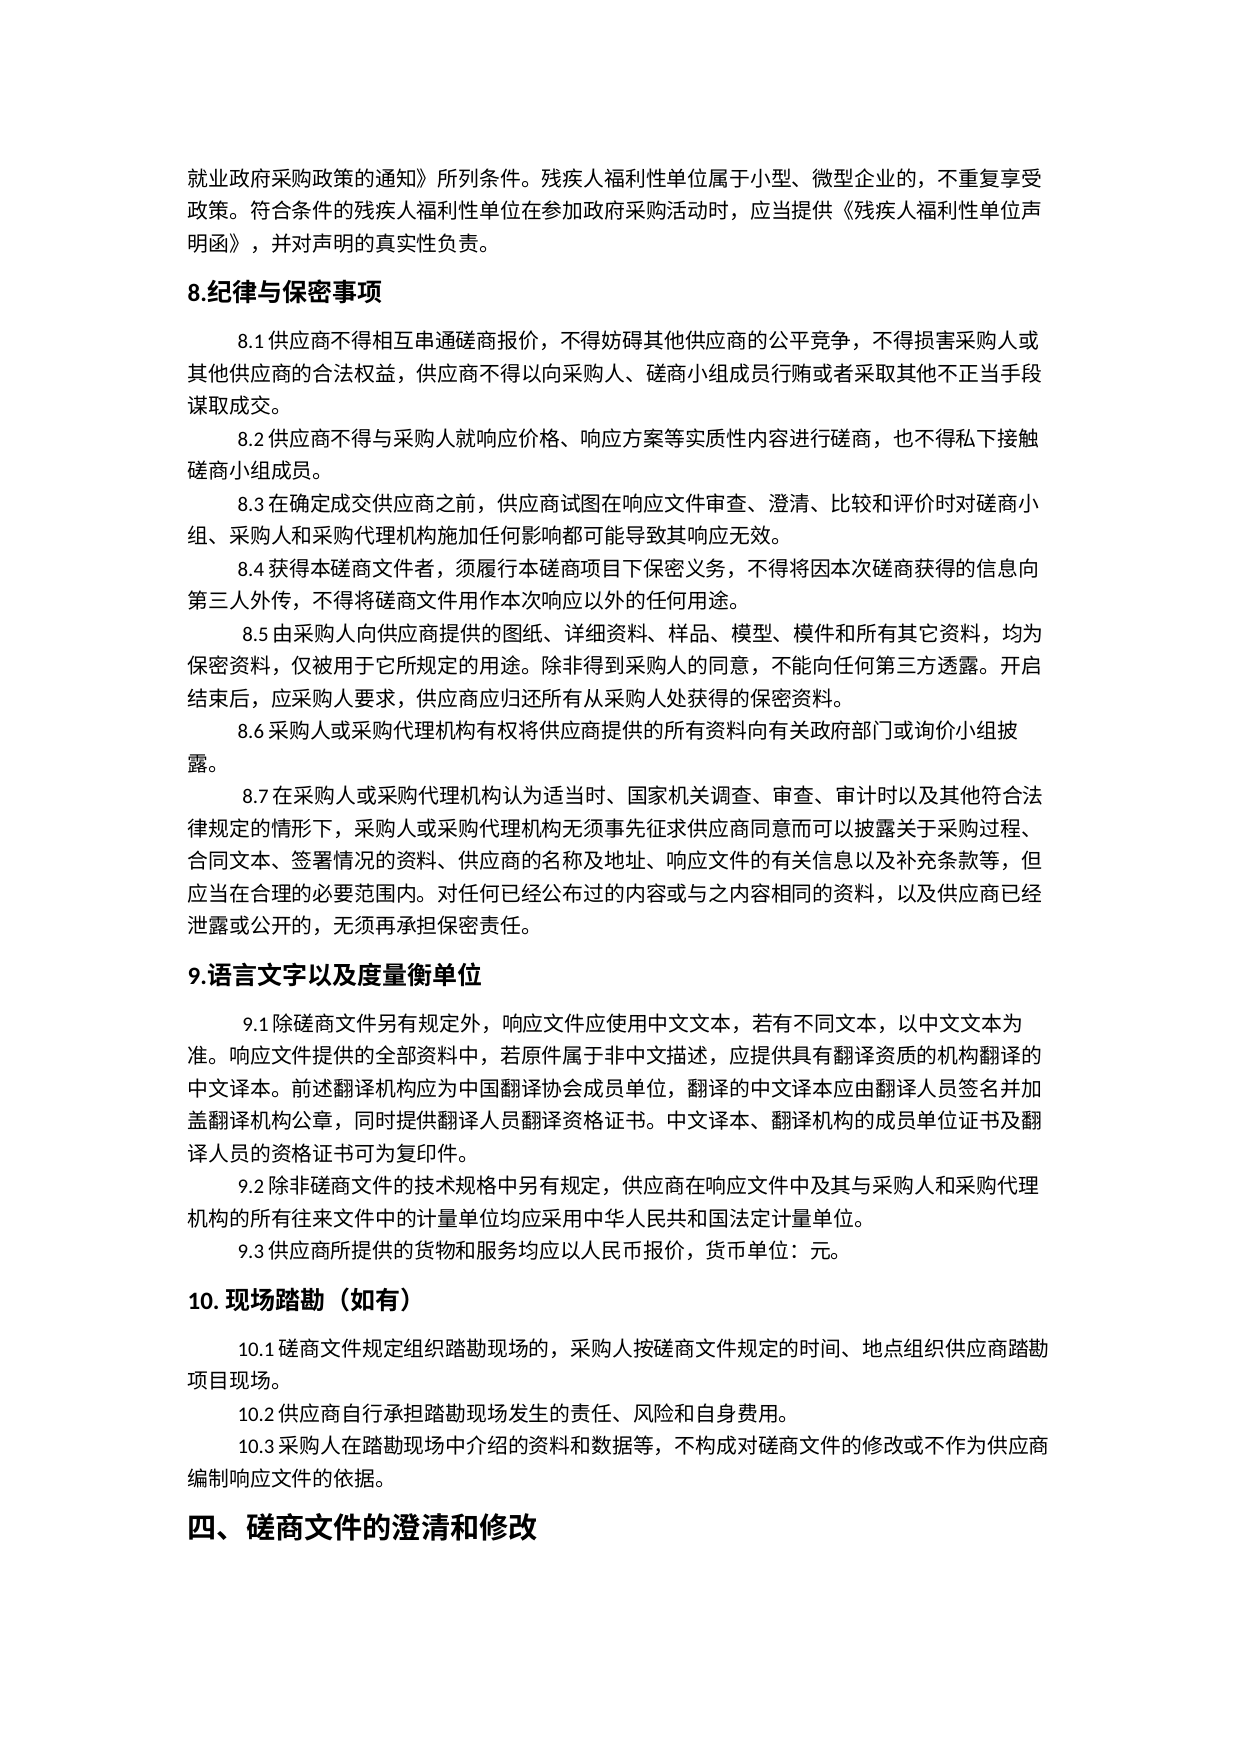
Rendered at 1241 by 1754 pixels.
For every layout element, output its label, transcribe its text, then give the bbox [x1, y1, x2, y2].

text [187, 162, 1053, 259]
text 8.5由采购人向供应商提供的图纸、详细资料、样品、模型、模件和所有其它资料，均为保密资料，仅被用于它所规定的用途。除非得到采购人的同意，不能向任何第三方透露。开启结束后，应采购人要求，供应商应归还所有从采购人处获得的保密资料。 [187, 617, 1053, 714]
text 9.3供应商所提供的货物和服务均应以人民币报价，货币单位：元。 [187, 1234, 1053, 1267]
text 8.2供应商不得与采购人就响应价格、响应方案等实质性内容进行磋商，也不得私下接触磋商小组成员。 [187, 422, 1053, 487]
text 10. 现场踏勘（如有） [187, 1267, 1053, 1332]
text 9.2除非磋商文件的技术规格中另有规定，供应商在响应文件中及其与采购人和采购代理机构的所有往来文件中的计量单位均应采用中华人民共和国法定计量单位。 [187, 1169, 1053, 1234]
text 10.1磋商文件规定组织踏勘现场的，采购人按磋商文件规定的时间、地点组织供应商踏勘项目现场。 [187, 1332, 1053, 1397]
text 8.6采购人或采购代理机构有权将供应商提供的所有资料向有关政府部门或询价小组披露。 [187, 714, 1053, 779]
text 8.3在确定成交供应商之前，供应商试图在响应文件审查、澄清、比较和评价时对磋商小组、采购人和采购代理机构施加任何影响都可能导致其响应无效。 [187, 487, 1053, 552]
text 9.语言文字以及度量衡单位 [187, 942, 1053, 1007]
text 四、磋商文件的澄清和修改 [187, 1494, 1053, 1559]
text 8.纪律与保密事项 [187, 259, 1053, 324]
text 9.1除磋商文件另有规定外，响应文件应使用中文文本，若有不同文本，以中文文本为准。响应文件提供的全部资料中，若原件属于非中文描述，应提供具有翻译资质的机构翻译的中文译本。前述翻译机构应为中国翻译协会成员单位，翻译的中文译本应由翻译人员签名并加盖翻译机构公章，同时提供翻译人员翻译资格证书。中文译本、翻译机构的成员单位证书及翻译人员的资格证书可为复印件。 [187, 1007, 1053, 1169]
text 10.2供应商自行承担踏勘现场发生的责任、风险和自身费用。 [187, 1397, 1053, 1429]
text 10.3采购人在踏勘现场中介绍的资料和数据等，不构成对磋商文件的修改或不作为供应商编制响应文件的依据。 [187, 1429, 1053, 1494]
text 8.4获得本磋商文件者，须履行本磋商项目下保密义务，不得将因本次磋商获得的信息向第三人外传，不得将磋商文件用作本次响应以外的任何用途。 [187, 552, 1053, 617]
text 8.7在采购人或采购代理机构认为适当时、国家机关调查、审查、审计时以及其他符合法律规定的情形下，采购人或采购代理机构无须事先征求供应商同意而可以披露关于采购过程、合同文本、签署情况的资料、供应商的名称及地址、响应文件的有关信息以及补充条款等，但应当在合理的必要范围内。对任何已经公布过的内容或与之内容相同的资料，以及供应商已经泄露或公开的，无须再承担保密责任。 [187, 779, 1053, 942]
text 8.1供应商不得相互串通磋商报价，不得妨碍其他供应商的公平竞争，不得损害采购人或其他供应商的合法权益，供应商不得以向采购人、磋商小组成员行贿或者采取其他不正当手段谋取成交。 [187, 324, 1053, 422]
